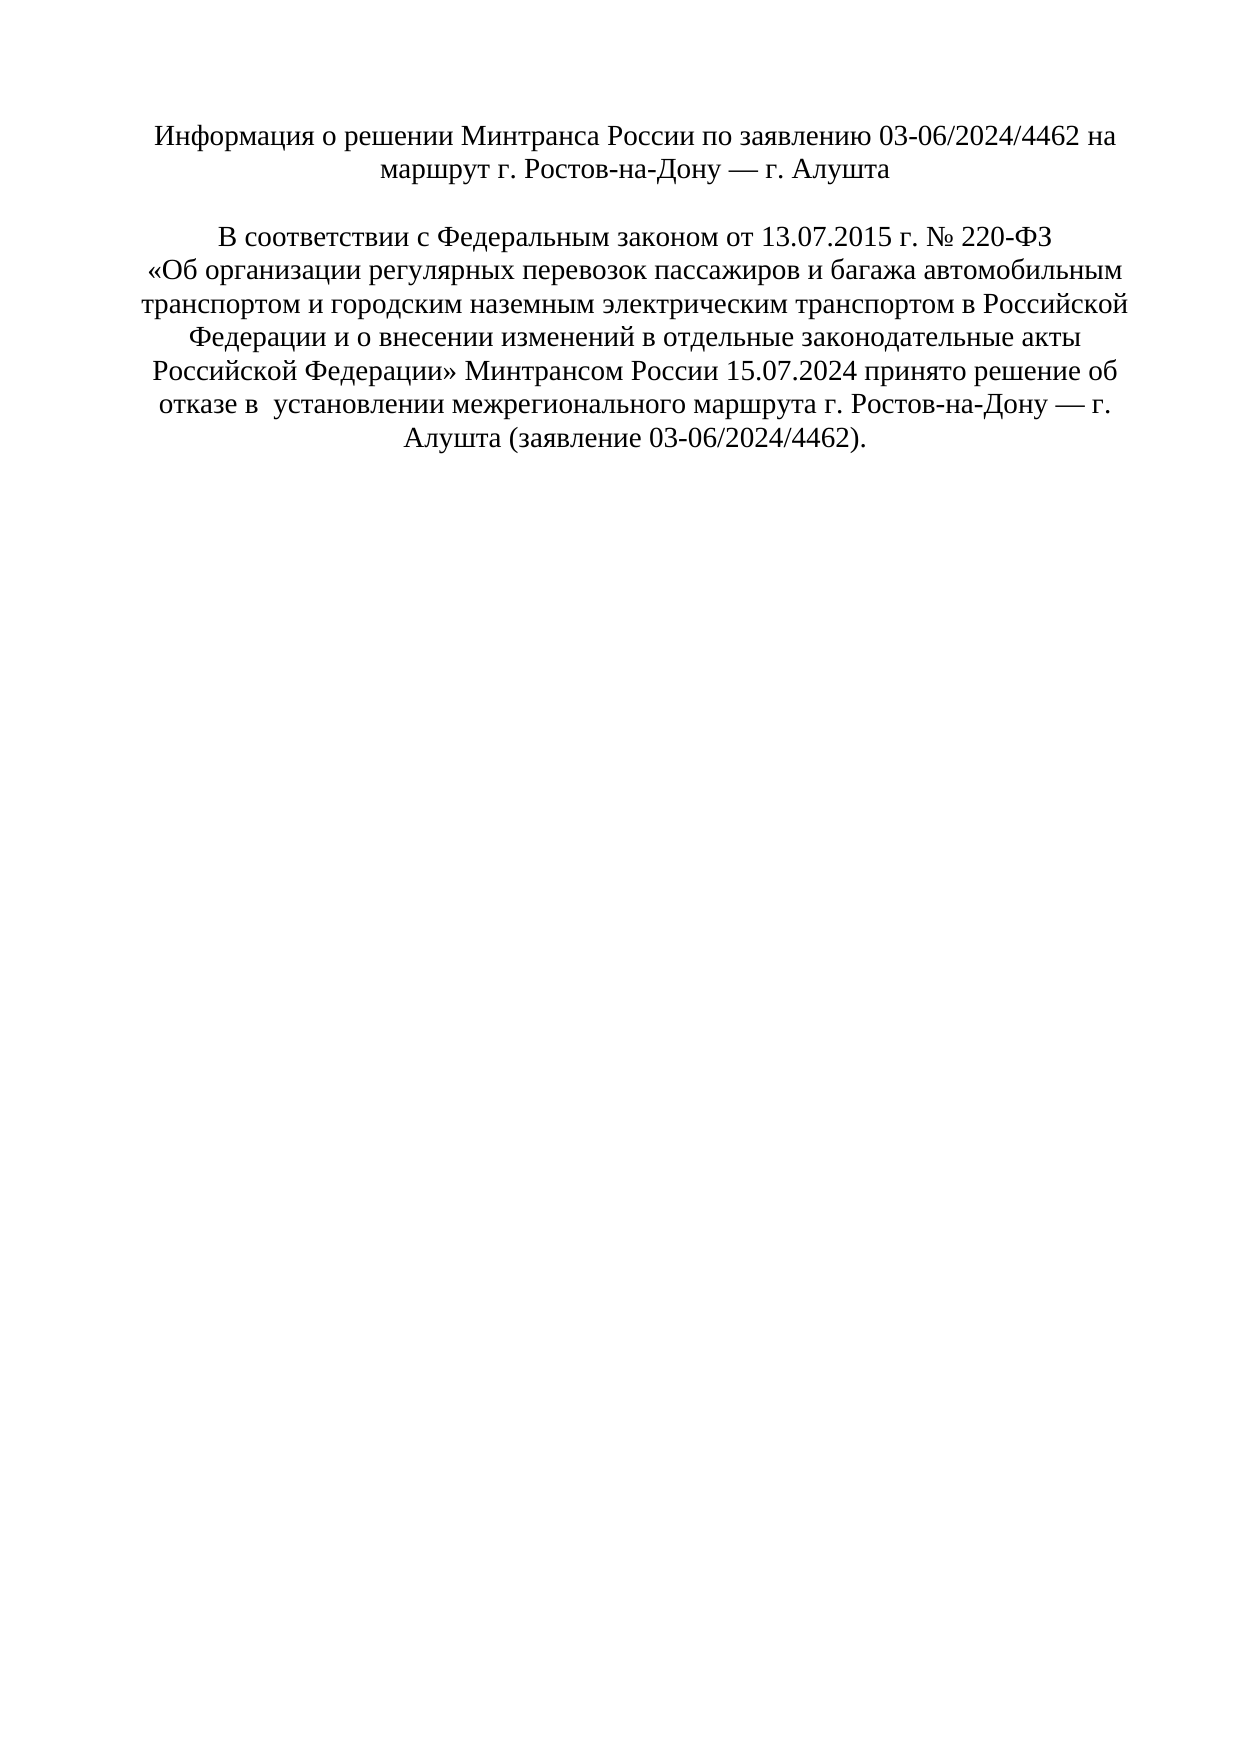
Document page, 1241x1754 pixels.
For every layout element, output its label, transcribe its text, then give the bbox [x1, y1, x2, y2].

text Информация о решении Минтранса России по заявлению 03-06/2024/4462 на маршрут г. Ростов-на-Дону — г. Алушта [118, 118, 1152, 185]
text В соответствии с Федеральным законом от 13.07.2015 г. № 220-ФЗ «Об организации регулярных перевозок пассажиров и багажа автомобильным транспортом и городским наземным электрическим транспортом в Российской Федерации и о внесении изменений в отдельные законодательные акты Российской Федерации» Минтрансом России 15.07.2024 принято решение об отказе в установлении межрегионального маршрута г. Ростов-на-Дону — г. Алушта (заявление 03-06/2024/4462). [118, 219, 1152, 453]
